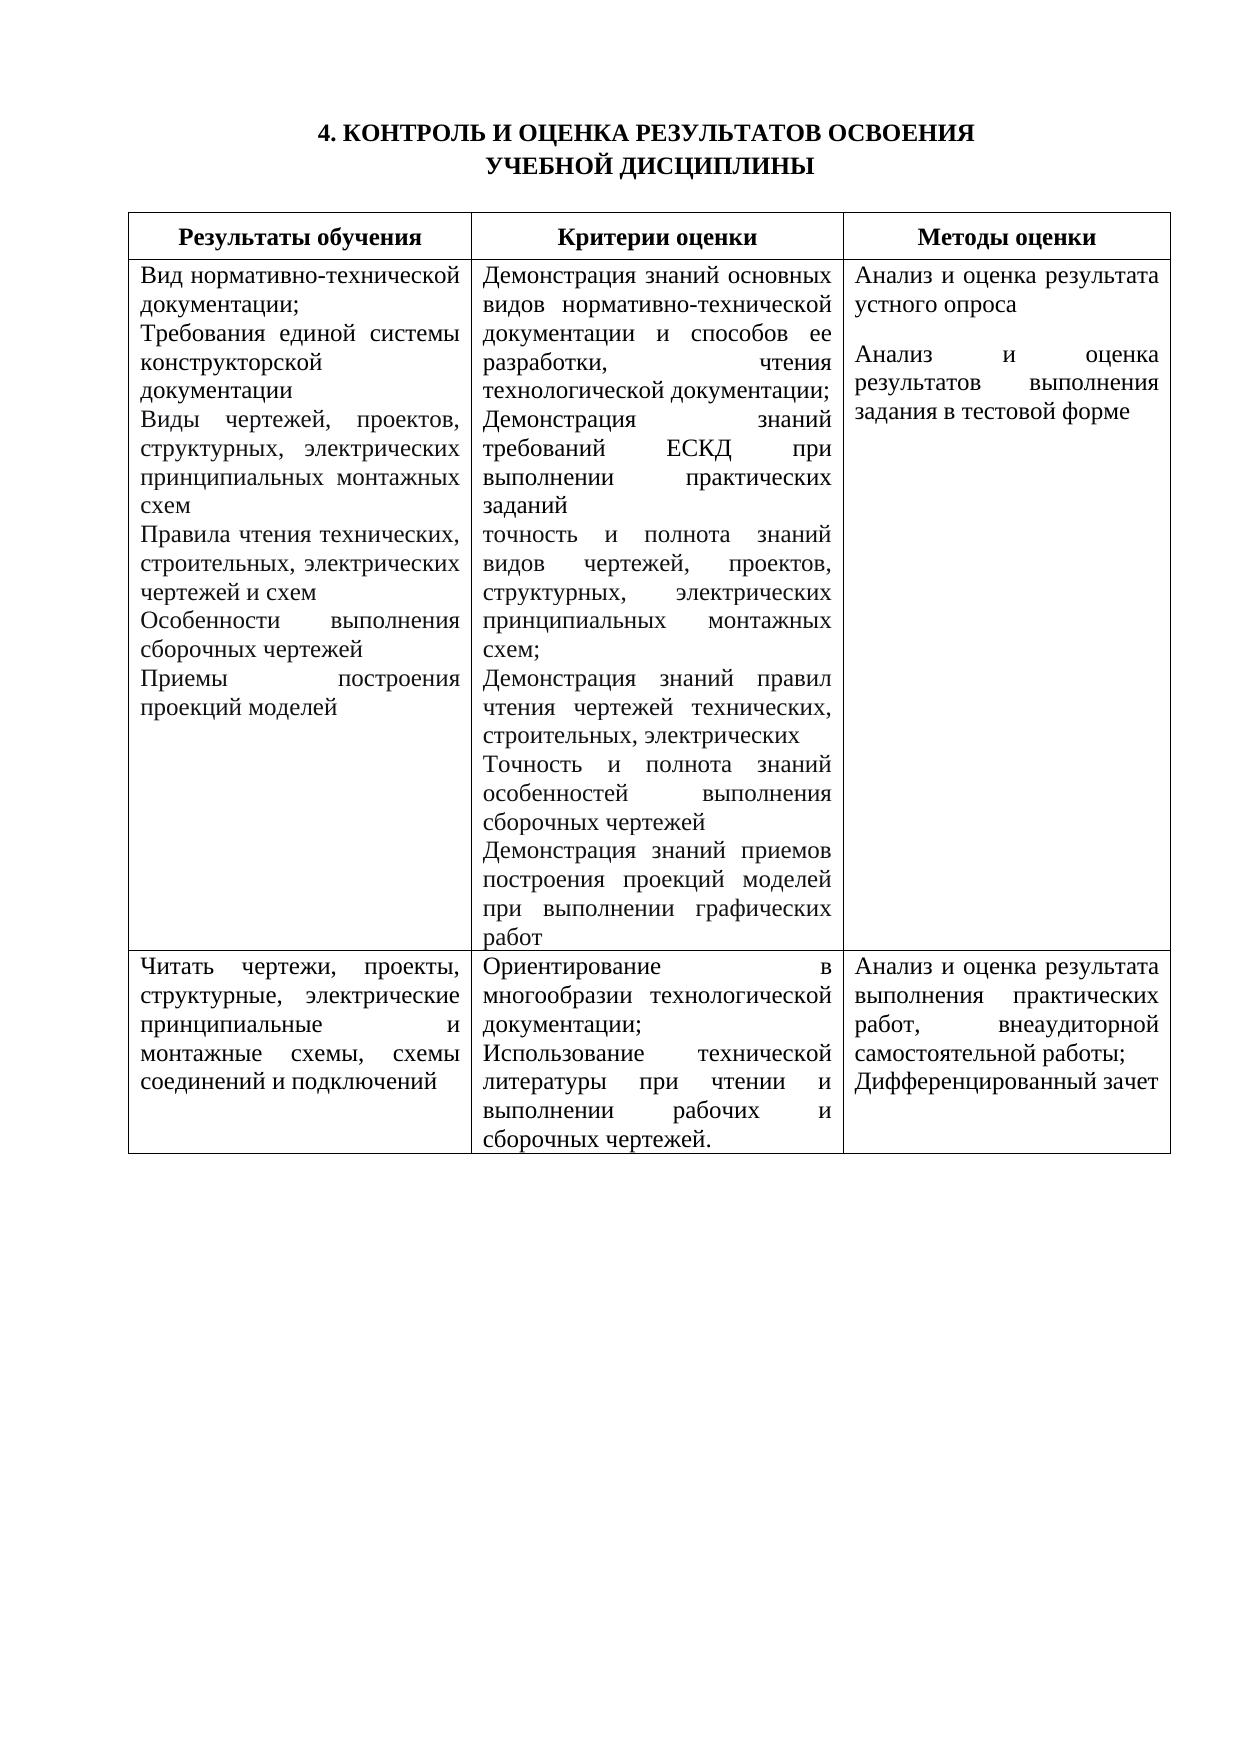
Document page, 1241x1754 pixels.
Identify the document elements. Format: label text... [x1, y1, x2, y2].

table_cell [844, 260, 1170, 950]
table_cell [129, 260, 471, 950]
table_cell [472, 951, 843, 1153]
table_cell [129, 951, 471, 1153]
text 4. КОНТРОЛЬ И ОЦЕНКА РЕЗУЛЬТАТОВ ОСВОЕНИЯ УЧЕБНОЙ ДИСЦИПЛИНЫ [148, 118, 1152, 180]
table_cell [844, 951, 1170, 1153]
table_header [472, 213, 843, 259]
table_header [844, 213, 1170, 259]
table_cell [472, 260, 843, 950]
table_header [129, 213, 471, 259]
